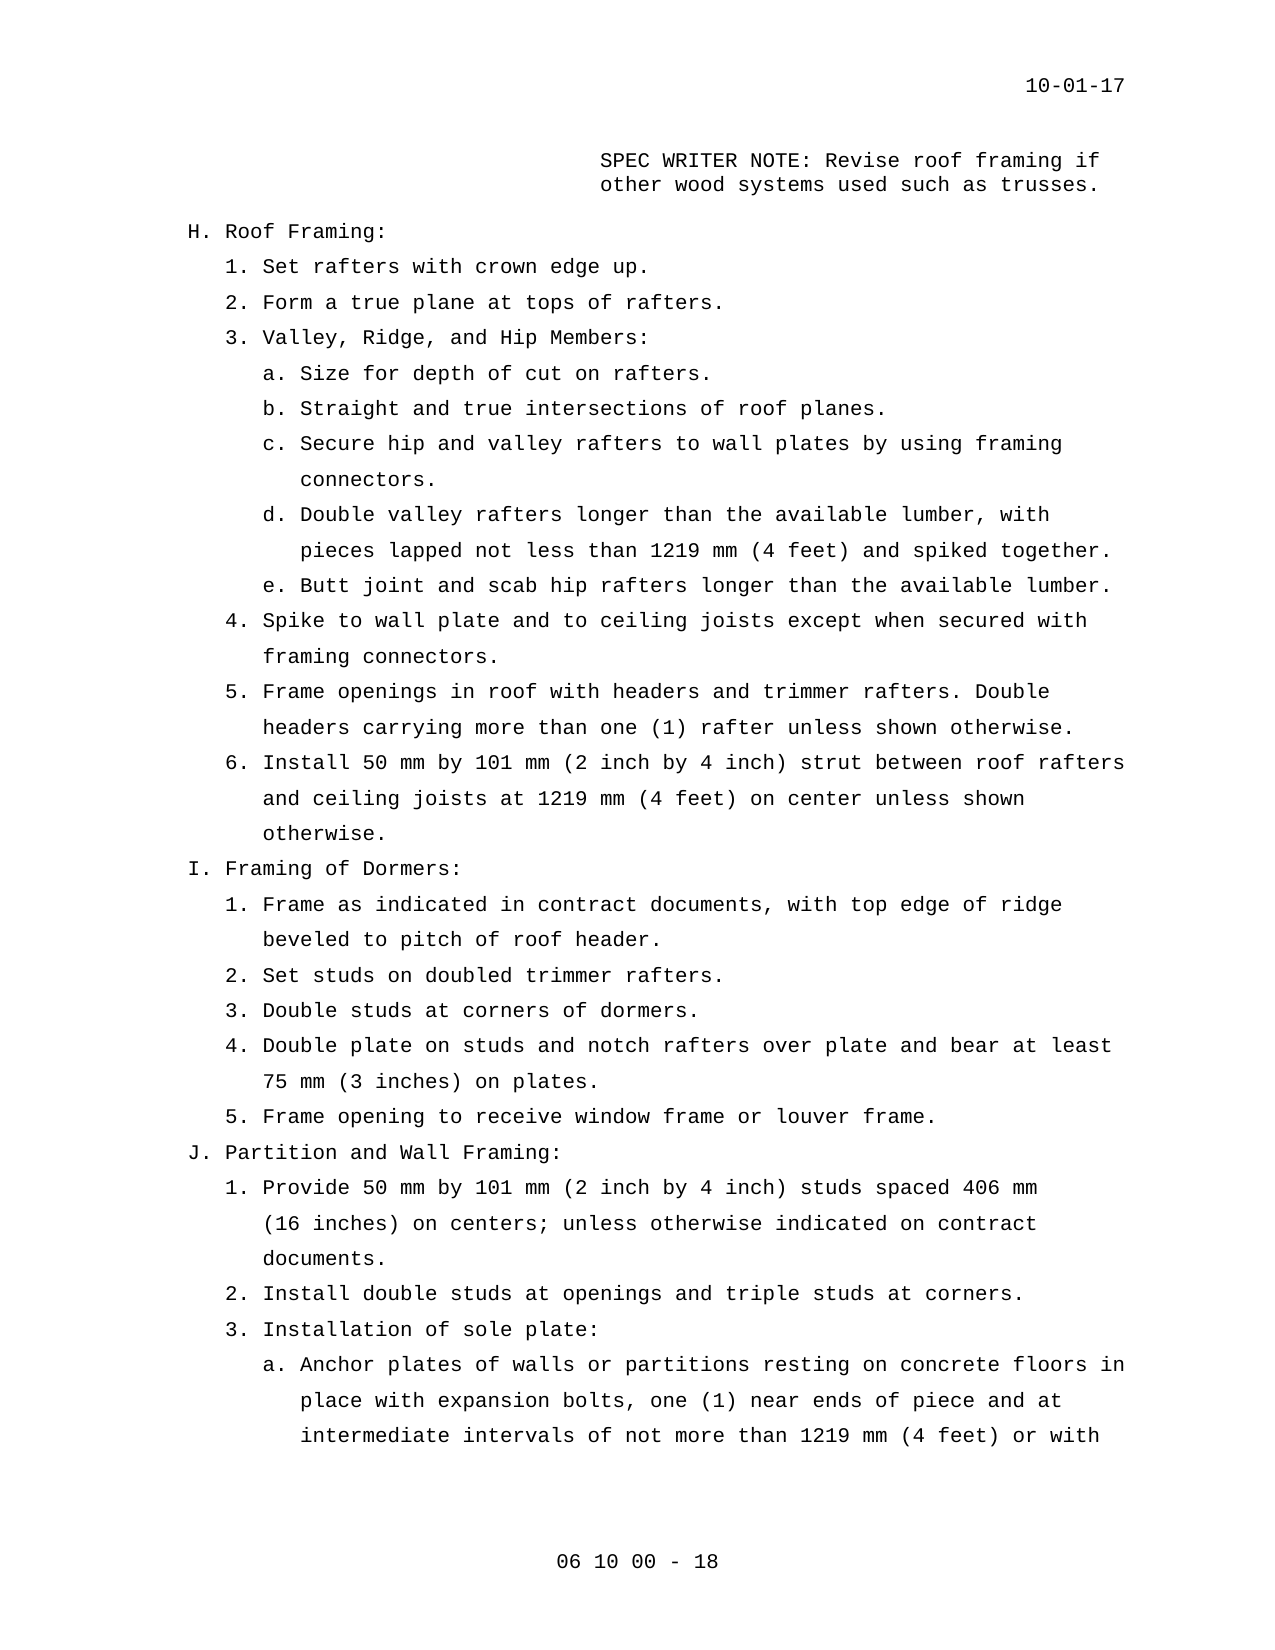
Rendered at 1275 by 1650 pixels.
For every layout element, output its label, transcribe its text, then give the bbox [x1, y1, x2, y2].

text c. Secure hip and valley rafters to wall plates by using framing connectors. [262, 433, 1125, 492]
text 3. Installation of sole plate: [225, 1319, 1125, 1342]
text 2. Install double studs at openings and triple studs at corners. [225, 1283, 1125, 1307]
text 4. Spike to wall plate and to ceiling joists except when secured with framing connectors. [225, 611, 1125, 669]
text 1. Frame as indicated in contract documents, with top edge of ridge beveled to pitch of roof header. [225, 894, 1125, 953]
text I. Framing of Dormers: [187, 858, 1125, 882]
text J. Partition and Wall Framing: [187, 1142, 1125, 1165]
text 3. Double studs at corners of dormers. [225, 1000, 1125, 1024]
text 4. Double plate on studs and notch rafters over plate and bear at least 75 mm (3 inches) on plates. [225, 1036, 1125, 1094]
text SPEC WRITER NOTE: Revise roof framing if other wood systems used such as trusses. [600, 150, 1125, 197]
text 1. Set rafters with crown edge up. [225, 256, 1125, 280]
text 2. Set studs on doubled trimmer rafters. [225, 965, 1125, 988]
text 5. Frame openings in roof with headers and trimmer rafters. Double headers carrying more than one (1) rafter unless shown otherwise. [225, 681, 1125, 740]
text d. Double valley rafters longer than the available lumber, with pieces lapped not less than 1219 mm (4 feet) and spiked together. [262, 504, 1125, 563]
text 2. Form a true plane at tops of rafters. [225, 292, 1125, 315]
text 1. Provide 50 mm by 101 mm (2 inch by 4 inch) studs spaced 406 mm (16 inches) on centers; unless otherwise indicated on contract documents. [225, 1177, 1125, 1272]
text 6. Install 50 mm by 101 mm (2 inch by 4 inch) strut between roof rafters and ceiling joists at 1219 mm (4 feet) on center unless shown otherwise. [225, 752, 1125, 847]
text e. Butt joint and scab hip rafters longer than the available lumber. [262, 575, 1125, 599]
text 5. Frame opening to receive window frame or louver frame. [225, 1106, 1125, 1130]
text b. Straight and true intersections of roof planes. [262, 398, 1125, 422]
text H. Roof Framing: [187, 221, 1125, 244]
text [262, 1354, 1125, 1449]
text a. Size for depth of cut on rafters. [262, 363, 1125, 386]
text 3. Valley, Ridge, and Hip Members: [225, 327, 1125, 351]
